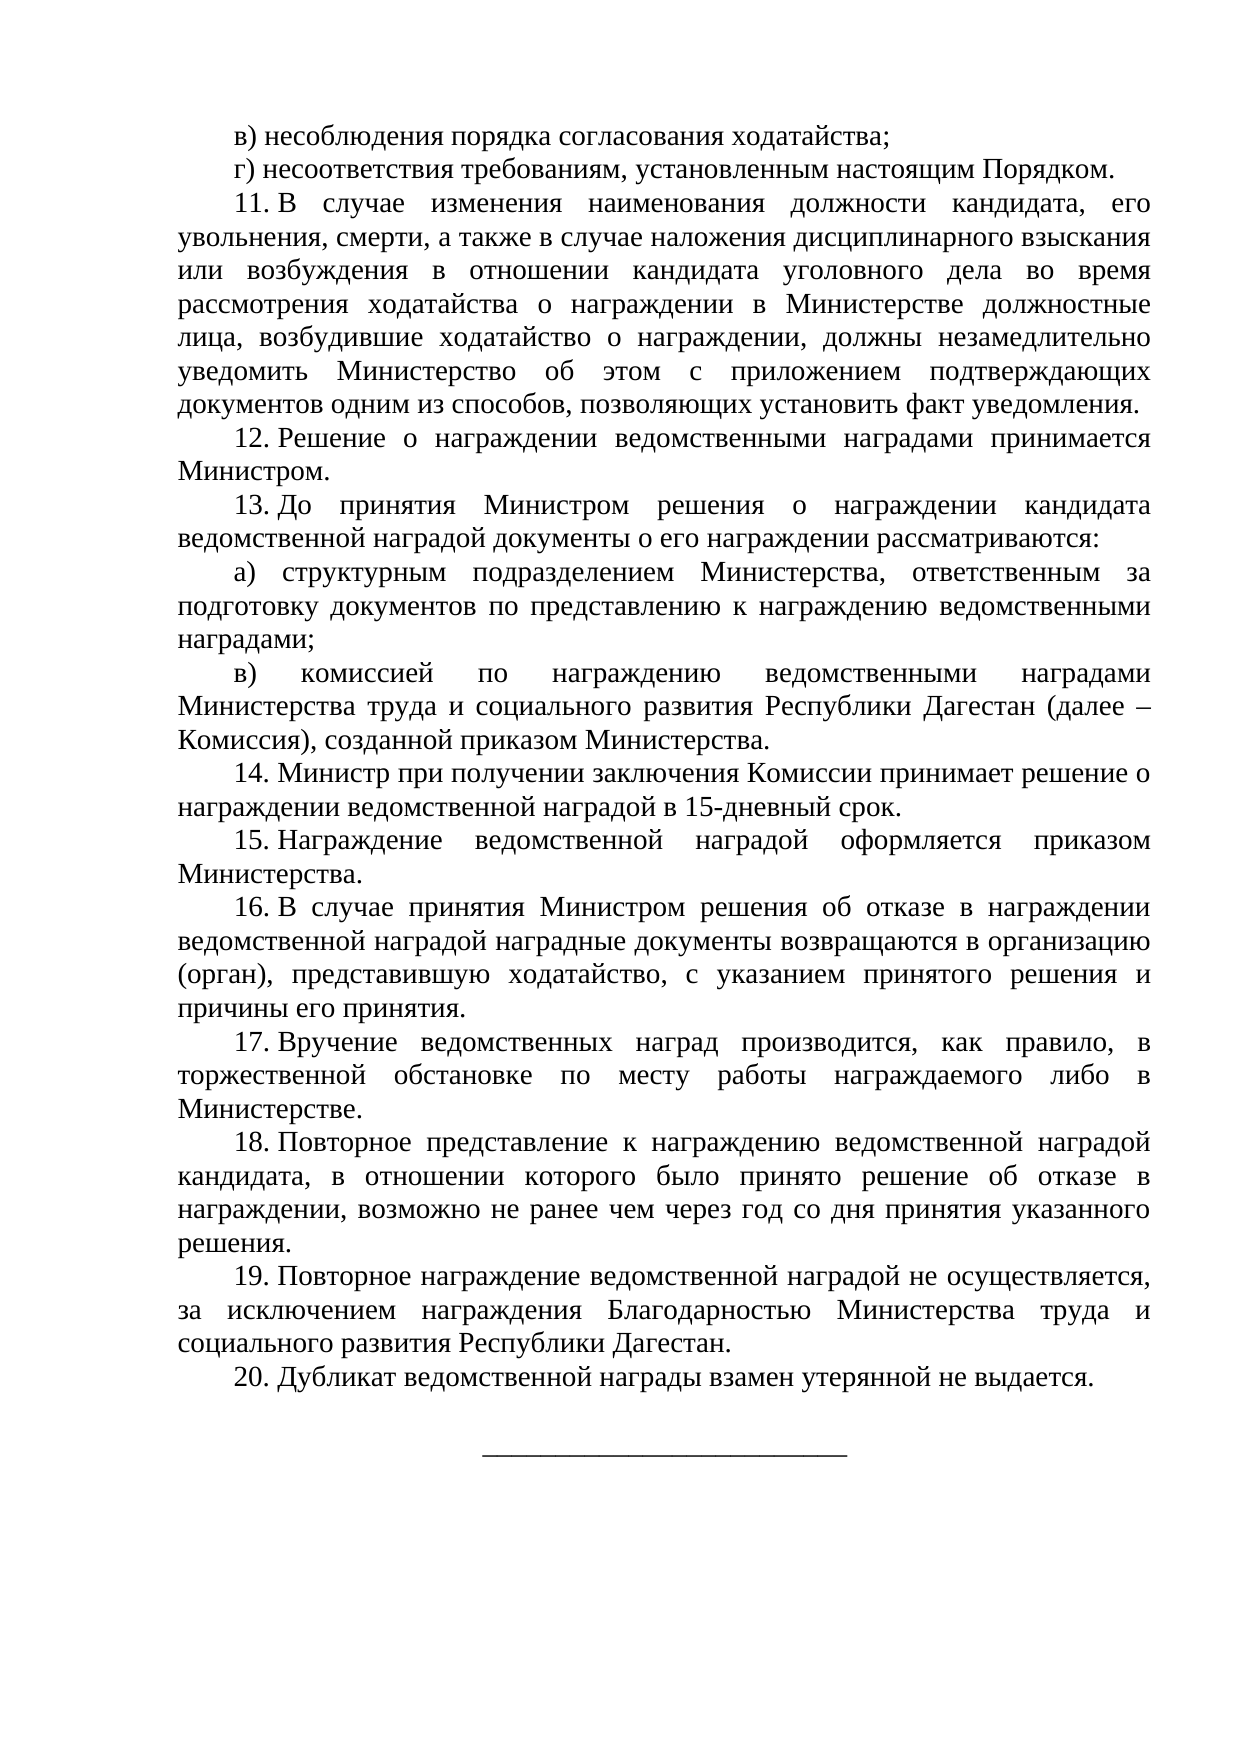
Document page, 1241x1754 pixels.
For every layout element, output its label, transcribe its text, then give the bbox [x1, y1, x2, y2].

text 17. Вручение ведомственных наград производится, как правило, в торжественной обстановке по месту работы награждаемого либо в Министерстве. [177, 1024, 1152, 1124]
text г) несоответствия требованиям, установленным настоящим Порядком. [177, 152, 1152, 185]
text 19. Повторное награждение ведомственной наградой не осуществляется, за исключением награждения Благодарностью Министерства труда и социального развития Республики Дагестан. [177, 1258, 1152, 1359]
text 20. Дубликат ведомственной награды взамен утерянной не выдается. [177, 1359, 1152, 1393]
text 14. Министр при получении заключения Комиссии принимает решение о награждении ведомственной наградой в 15-дневный срок. [177, 755, 1152, 822]
text 12. Решение о награждении ведомственными наградами принимается Министром. [177, 420, 1152, 487]
text а) структурным подразделением Министерства, ответственным за подготовку документов по представлению к награждению ведомственными наградами; [177, 554, 1152, 655]
text 18. Повторное представление к награждению ведомственной наградой кандидата, в отношении которого было принято решение об отказе в награждении, возможно не ранее чем через год со дня принятия указанного решения. [177, 1124, 1152, 1258]
text в) комиссией по награждению ведомственными наградами Министерства труда и социального развития Республики Дагестан (далее – Комиссия), созданной приказом Министерства. [177, 655, 1152, 755]
text 13. До принятия Министром решения о награждении кандидата ведомственной наградой документы о его награждении рассматриваются: [177, 487, 1152, 554]
text _________________________ [177, 1426, 1152, 1460]
text 11. В случае изменения наименования должности кандидата, его увольнения, смерти, а также в случае наложения дисциплинарного взыскания или возбуждения в отношении кандидата уголовного дела во время рассмотрения ходатайства о награждении в Министерстве должностные лица, возбудившие ходатайство о награждении, должны незамедлительно уведомить Министерство об этом с приложением подтверждающих документов одним из способов, позволяющих установить факт уведомления. [177, 185, 1152, 420]
text 16. В случае принятия Министром решения об отказе в награждении ведомственной наградой наградные документы возвращаются в организацию (орган), представившую ходатайство, с указанием принятого решения и причины его принятия. [177, 889, 1152, 1024]
text в) несоблюдения порядка согласования ходатайства; [177, 118, 1152, 152]
text 15. Награждение ведомственной наградой оформляется приказом Министерства. [177, 822, 1152, 889]
